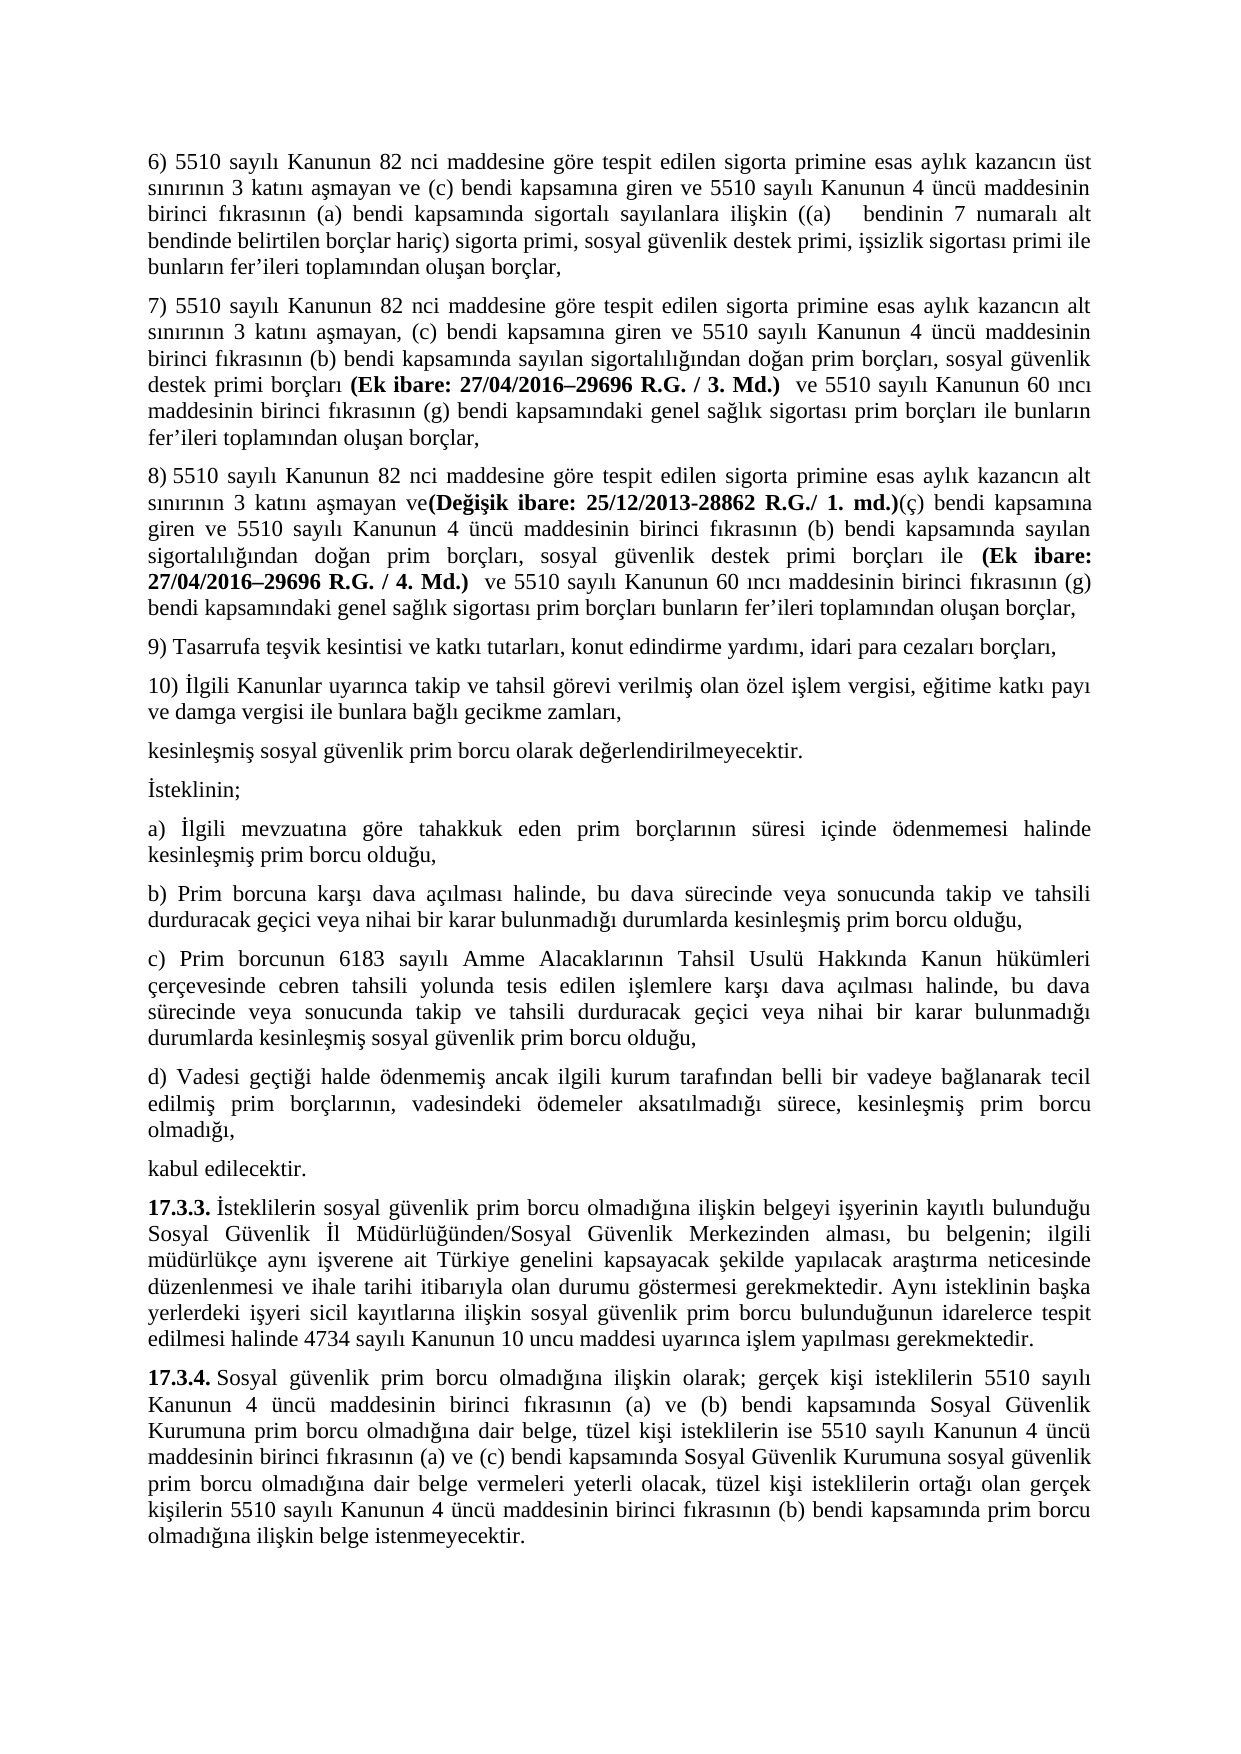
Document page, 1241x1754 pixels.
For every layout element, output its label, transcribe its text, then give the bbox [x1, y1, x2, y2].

text b) Prim borcuna karşı dava açılması halinde, bu dava sürecinde veya sonucunda takip ve tahsili durduracak geçici veya nihai bir karar bulunmadığı durumlarda kesinleşmiş prim borcu olduğu, [148, 880, 1092, 933]
text 6) 5510 sayılı Kanunun 82 nci maddesine göre tespit edilen sigorta primine esas aylık kazancın üst sınırının 3 katını aşmayan ve (c) bendi kapsamına giren ve 5510 sayılı Kanunun 4 üncü maddesinin birinci fıkrasının (a) bendi kapsamında sigortalı sayılanlara ilişkin ((a) bendinin 7 numaralı alt bendinde belirtilen borçlar hariç) sigorta primi, sosyal güvenlik destek primi, işsizlik sigortası primi ile bunların fer’ileri toplamından oluşan borçlar, [148, 148, 1092, 279]
text İsteklinin; [148, 776, 1092, 802]
text 17.3.3. İsteklilerin sosyal güvenlik prim borcu olmadığına ilişkin belgeyi işyerinin kayıtlı bulunduğu Sosyal Güvenlik İl Müdürlüğünden/Sosyal Güvenlik Merkezinden alması, bu belgenin; ilgili müdürlükçe aynı işverene ait Türkiye genelini kapsayacak şekilde yapılacak araştırma neticesinde düzenlenmesi ve ihale tarihi itibarıyla olan durumu göstermesi gerekmektedir. Aynı isteklinin başka yerlerdeki işyeri sicil kayıtlarına ilişkin sosyal güvenlik prim borcu bulunduğunun idarelerce tespit edilmesi halinde 4734 sayılı Kanunun 10 uncu maddesi uyarınca işlem yapılması gerekmektedir. [148, 1194, 1092, 1352]
text kesinleşmiş sosyal güvenlik prim borcu olarak değerlendirilmeyecektir. [148, 737, 1092, 764]
text 8) 5510 sayılı Kanunun 82 nci maddesine göre tespit edilen sigorta primine esas aylık kazancın alt sınırının 3 katını aşmayan ve(Değişik ibare: 25/12/2013-28862 R.G./ 1. md.)(ç) bendi kapsamına giren ve 5510 sayılı Kanunun 4 üncü maddesinin birinci fıkrasının (b) bendi kapsamında sayılan sigortalılığından doğan prim borçları, sosyal güvenlik destek primi borçları ile (Ek ibare: 27/04/2016–29696 R.G. / 4. Md.) ve 5510 sayılı Kanunun 60 ıncı maddesinin birinci fıkrasının (g) bendi kapsamındaki genel sağlık sigortası prim borçları bunların fer’ileri toplamından oluşan borçlar, [148, 463, 1092, 621]
text 17.3.4. Sosyal güvenlik prim borcu olmadığına ilişkin olarak; gerçek kişi isteklilerin 5510 sayılı Kanunun 4 üncü maddesinin birinci fıkrasının (a) ve (b) bendi kapsamında Sosyal Güvenlik Kurumuna prim borcu olmadığına dair belge, tüzel kişi isteklilerin ise 5510 sayılı Kanunun 4 üncü maddesinin birinci fıkrasının (a) ve (c) bendi kapsamında Sosyal Güvenlik Kurumuna sosyal güvenlik prim borcu olmadığına dair belge vermeleri yeterli olacak, tüzel kişi isteklilerin ortağı olan gerçek kişilerin 5510 sayılı Kanunun 4 üncü maddesinin birinci fıkrasının (b) bendi kapsamında prim borcu olmadığına ilişkin belge istenmeyecektir. [148, 1364, 1092, 1549]
text a) İlgili mevzuatına göre tahakkuk eden prim borçlarının süresi içinde ödenmemesi halinde kesinleşmiş prim borcu olduğu, [148, 815, 1092, 868]
text kabul edilecektir. [148, 1155, 1092, 1181]
text 10) İlgili Kanunlar uyarınca takip ve tahsil görevi verilmiş olan özel işlem vergisi, eğitime katkı payı ve damga vergisi ile bunlara bağlı gecikme zamları, [148, 672, 1092, 725]
text 7) 5510 sayılı Kanunun 82 nci maddesine göre tespit edilen sigorta primine esas aylık kazancın alt sınırının 3 katını aşmayan, (c) bendi kapsamına giren ve 5510 sayılı Kanunun 4 üncü maddesinin birinci fıkrasının (b) bendi kapsamında sayılan sigortalılığından doğan prim borçları, sosyal güvenlik destek primi borçları (Ek ibare: 27/04/2016–29696 R.G. / 3. Md.) ve 5510 sayılı Kanunun 60 ıncı maddesinin birinci fıkrasının (g) bendi kapsamındaki genel sağlık sigortası prim borçları ile bunların fer’ileri toplamından oluşan borçlar, [148, 292, 1092, 450]
text 9) Tasarrufa teşvik kesintisi ve katkı tutarları, konut edindirme yardımı, idari para cezaları borçları, [148, 633, 1092, 659]
text d) Vadesi geçtiği halde ödenmemiş ancak ilgili kurum tarafından belli bir vadeye bağlanarak tecil edilmiş prim borçlarının, vadesindeki ödemeler aksatılmadığı sürece, kesinleşmiş prim borcu olmadığı, [148, 1063, 1092, 1142]
text c) Prim borcunun 6183 sayılı Amme Alacaklarının Tahsil Usulü Hakkında Kanun hükümleri çerçevesinde cebren tahsili yolunda tesis edilen işlemlere karşı dava açılması halinde, bu dava sürecinde veya sonucunda takip ve tahsili durduracak geçici veya nihai bir karar bulunmadığı durumlarda kesinleşmiş sosyal güvenlik prim borcu olduğu, [148, 945, 1092, 1051]
